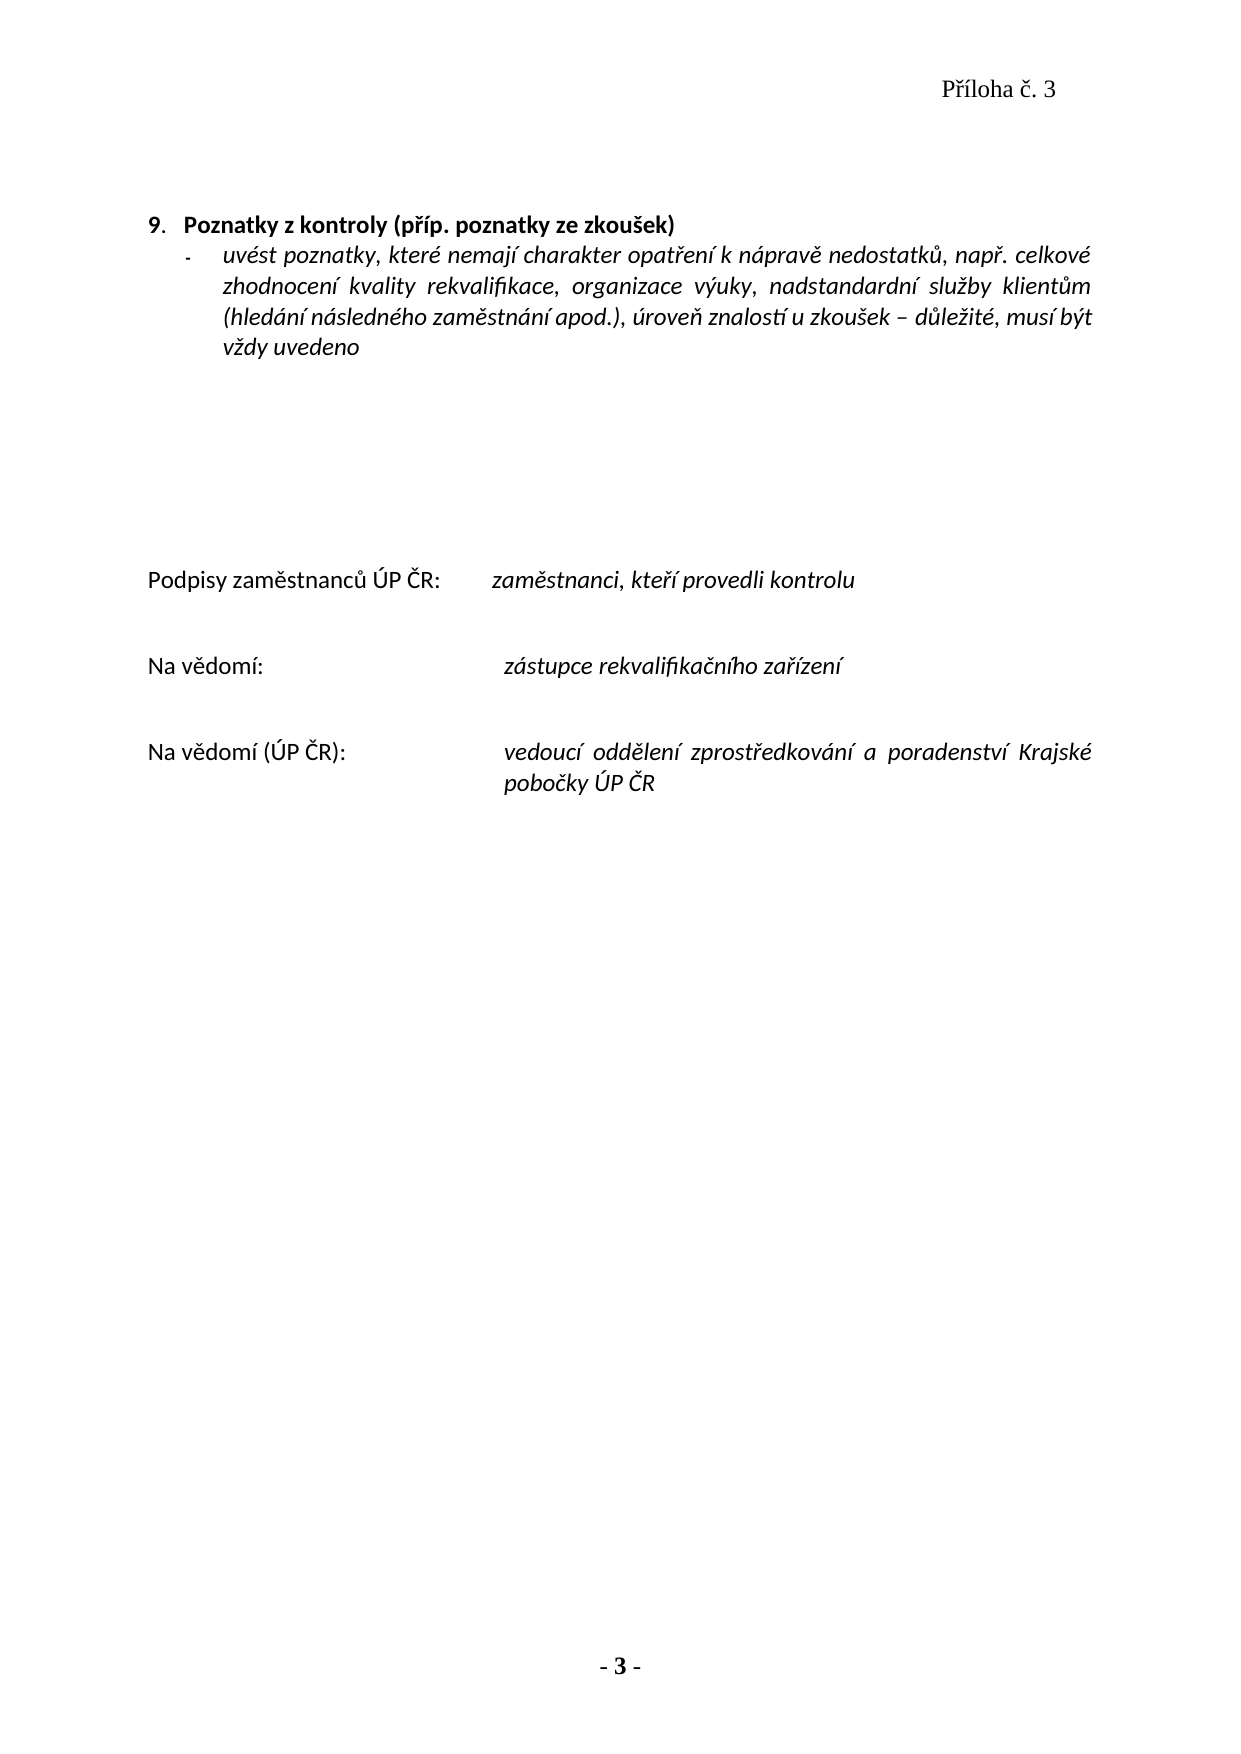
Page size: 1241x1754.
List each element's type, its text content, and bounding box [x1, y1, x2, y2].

text Podpisy zaměstnanců ÚP ČR: zaměstnanci, kteří provedli kontrolu [148, 564, 1092, 595]
text 9. Poznatky z kontroly (příp. poznatky ze zkoušek) [148, 209, 1092, 239]
text Na vědomí: zástupce rekvalifikačního zařízení [148, 650, 1092, 681]
list uvést poznatky, které nemají charakter opatření k nápravě nedostatků, např. celkové zhodnocení kvality rekvalifikace, organizace výuky, nadstandardní služby klientům (hledání následného zaměstnání apod.), úroveň znalostí u zkoušek – důležité, musí být vždy uvedeno [185, 239, 1092, 362]
text Na vědomí (ÚP ČR): vedoucí oddělení zprostředkování a poradenství Krajské pobočky ÚP ČR [148, 736, 1092, 797]
